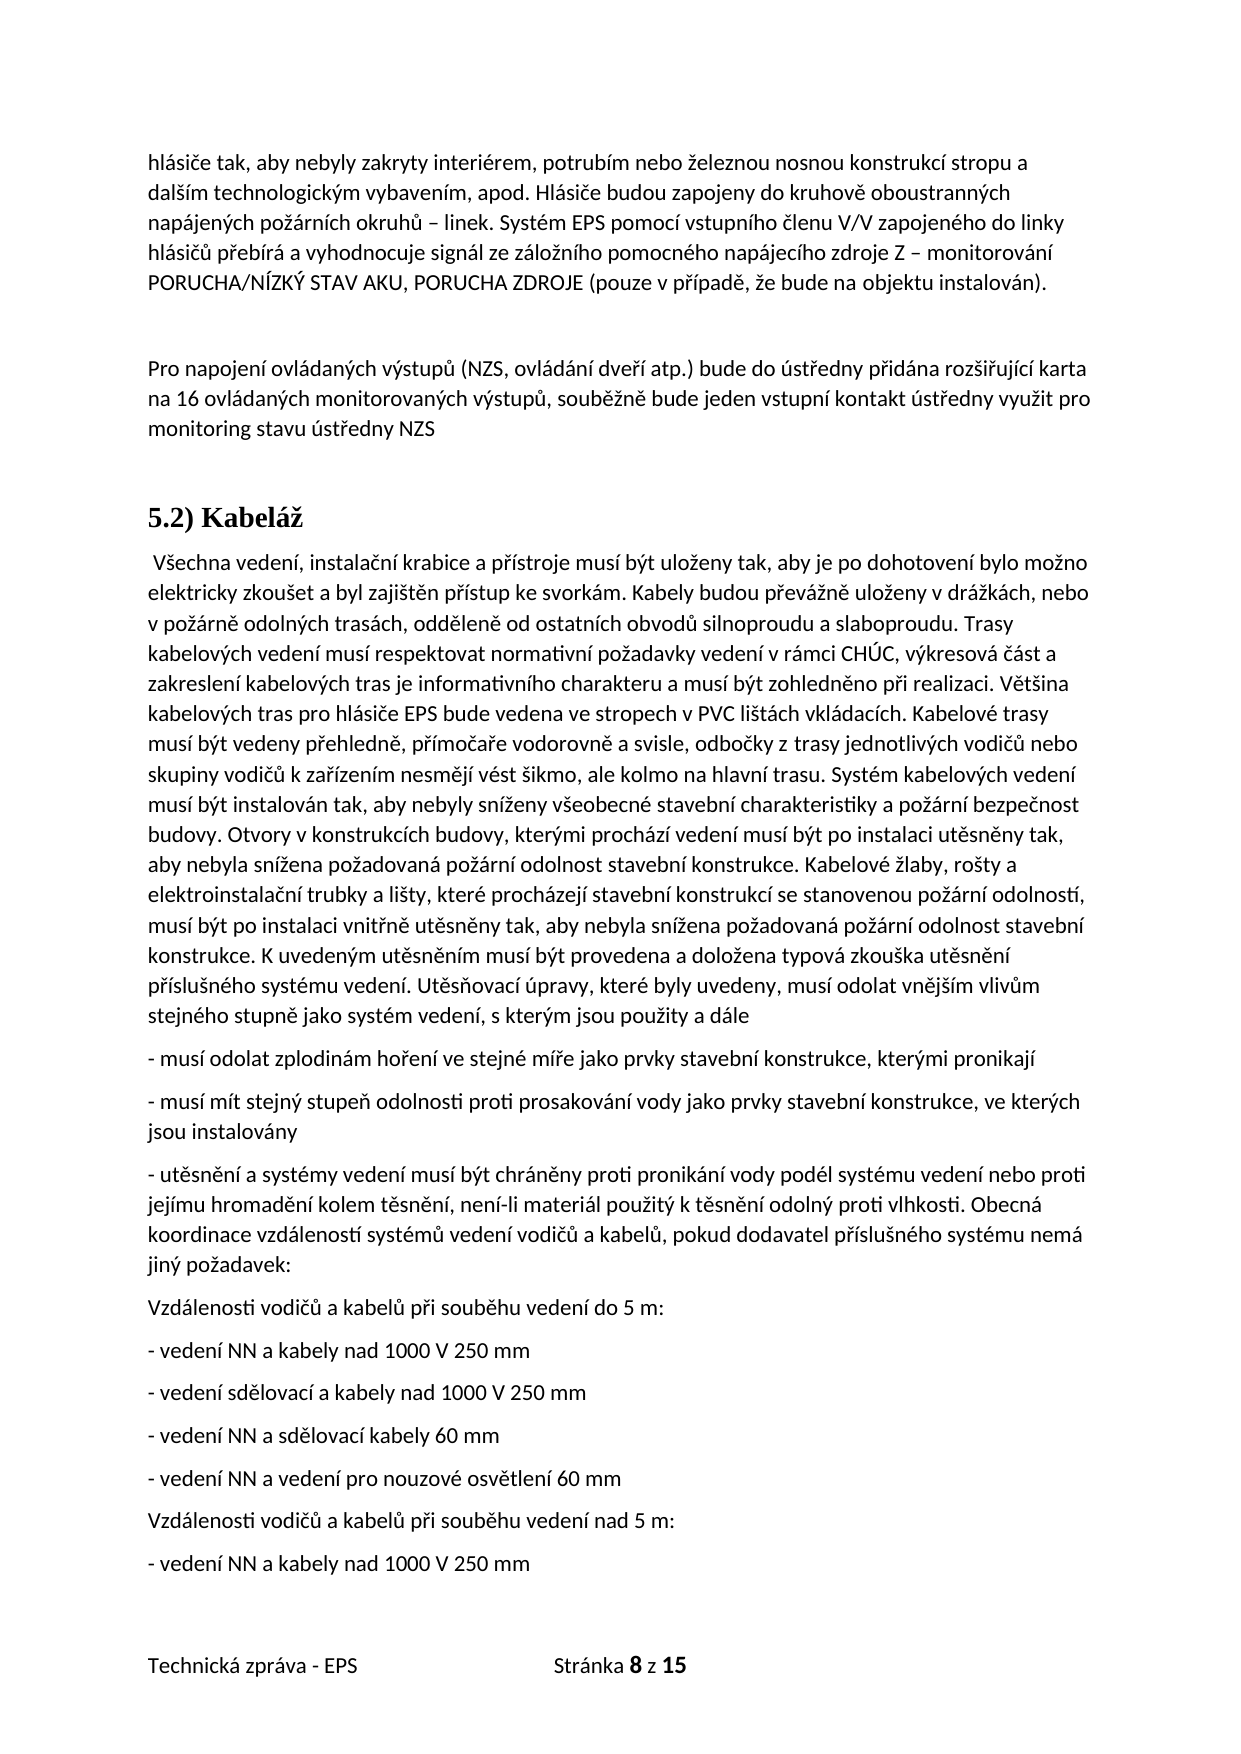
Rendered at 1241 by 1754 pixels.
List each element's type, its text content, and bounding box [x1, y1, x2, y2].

text - vedení NN a vedení pro nouzové osvětlení 60 mm [148, 1464, 1093, 1492]
subtitle 5.2) Kabeláž [148, 500, 1093, 533]
text Všechna vedení, instalační krabice a přístroje musí být uloženy tak, aby je po dohotovení bylo možno elektricky zkoušet a byl zajištěn přístup ke svorkám. Kabely budou převážně uloženy v drážkách, nebo v požárně odolných trasách, odděleně od ostatních obvodů silnoproudu a slaboproudu. Trasy kabelových vedení musí respektovat normativní požadavky vedení v rámci CHÚC, výkresová část a zakreslení kabelových tras je informativního charakteru a musí být zohledněno při realizaci. Většina kabelových tras pro hlásiče EPS bude vedena ve stropech v PVC lištách vkládacích. Kabelové trasy musí být vedeny přehledně, přímočaře vodorovně a svisle, odbočky z trasy jednotlivých vodičů nebo skupiny vodičů k zařízením nesmějí vést šikmo, ale kolmo na hlavní trasu. Systém kabelových vedení musí být instalován tak, aby nebyly sníženy všeobecné stavební charakteristiky a požární bezpečnost budovy. Otvory v konstrukcích budovy, kterými prochází vedení musí být po instalaci utěsněny tak, aby nebyla snížena požadovaná požární odolnost stavební konstrukce. Kabelové žlaby, rošty a elektroinstalační trubky a lišty, které procházejí stavební konstrukcí se stanovenou požární odolností, musí být po instalaci vnitřně utěsněny tak, aby nebyla snížena požadovaná požární odolnost stavební konstrukce. K uvedeným utěsněním musí být provedena a doložena typová zkouška utěsnění příslušného systému vedení. Utěsňovací úpravy, které byly uvedeny, musí odolat vnějším vlivům stejného stupně jako systém vedení, s kterým jsou použity a dále [148, 548, 1093, 1029]
text - musí odolat zplodinám hoření ve stejné míře jako prvky stavební konstrukce, kterými pronikají [148, 1044, 1093, 1072]
text - musí mít stejný stupeň odolnosti proti prosakování vody jako prvky stavební konstrukce, ve kterých jsou instalovány [148, 1087, 1093, 1145]
text - utěsnění a systémy vedení musí být chráněny proti pronikání vody podél systému vedení nebo proti jejímu hromadění kolem těsnění, není-li materiál použitý k těsnění odolný proti vlhkosti. Obecná koordinace vzdáleností systémů vedení vodičů a kabelů, pokud dodavatel příslušného systému nemá jiný požadavek: [148, 1160, 1093, 1278]
text - vedení sdělovací a kabely nad 1000 V 250 mm [148, 1378, 1093, 1407]
text - vedení NN a kabely nad 1000 V 250 mm [148, 1336, 1093, 1364]
text - vedení NN a kabely nad 1000 V 250 mm [148, 1549, 1093, 1577]
text Vzdálenosti vodičů a kabelů při souběhu vedení nad 5 m: [148, 1507, 1093, 1535]
text - vedení NN a sdělovací kabely 60 mm [148, 1421, 1093, 1449]
text Vzdálenosti vodičů a kabelů při souběhu vedení do 5 m: [148, 1293, 1093, 1321]
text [148, 148, 1093, 296]
text Pro napojení ovládaných výstupů (NZS, ovládání dveří atp.) bude do ústředny přidána rozšiřující karta na 16 ovládaných monitorovaných výstupů, souběžně bude jeden vstupní kontakt ústředny využit pro monitoring stavu ústředny NZS [148, 354, 1093, 442]
